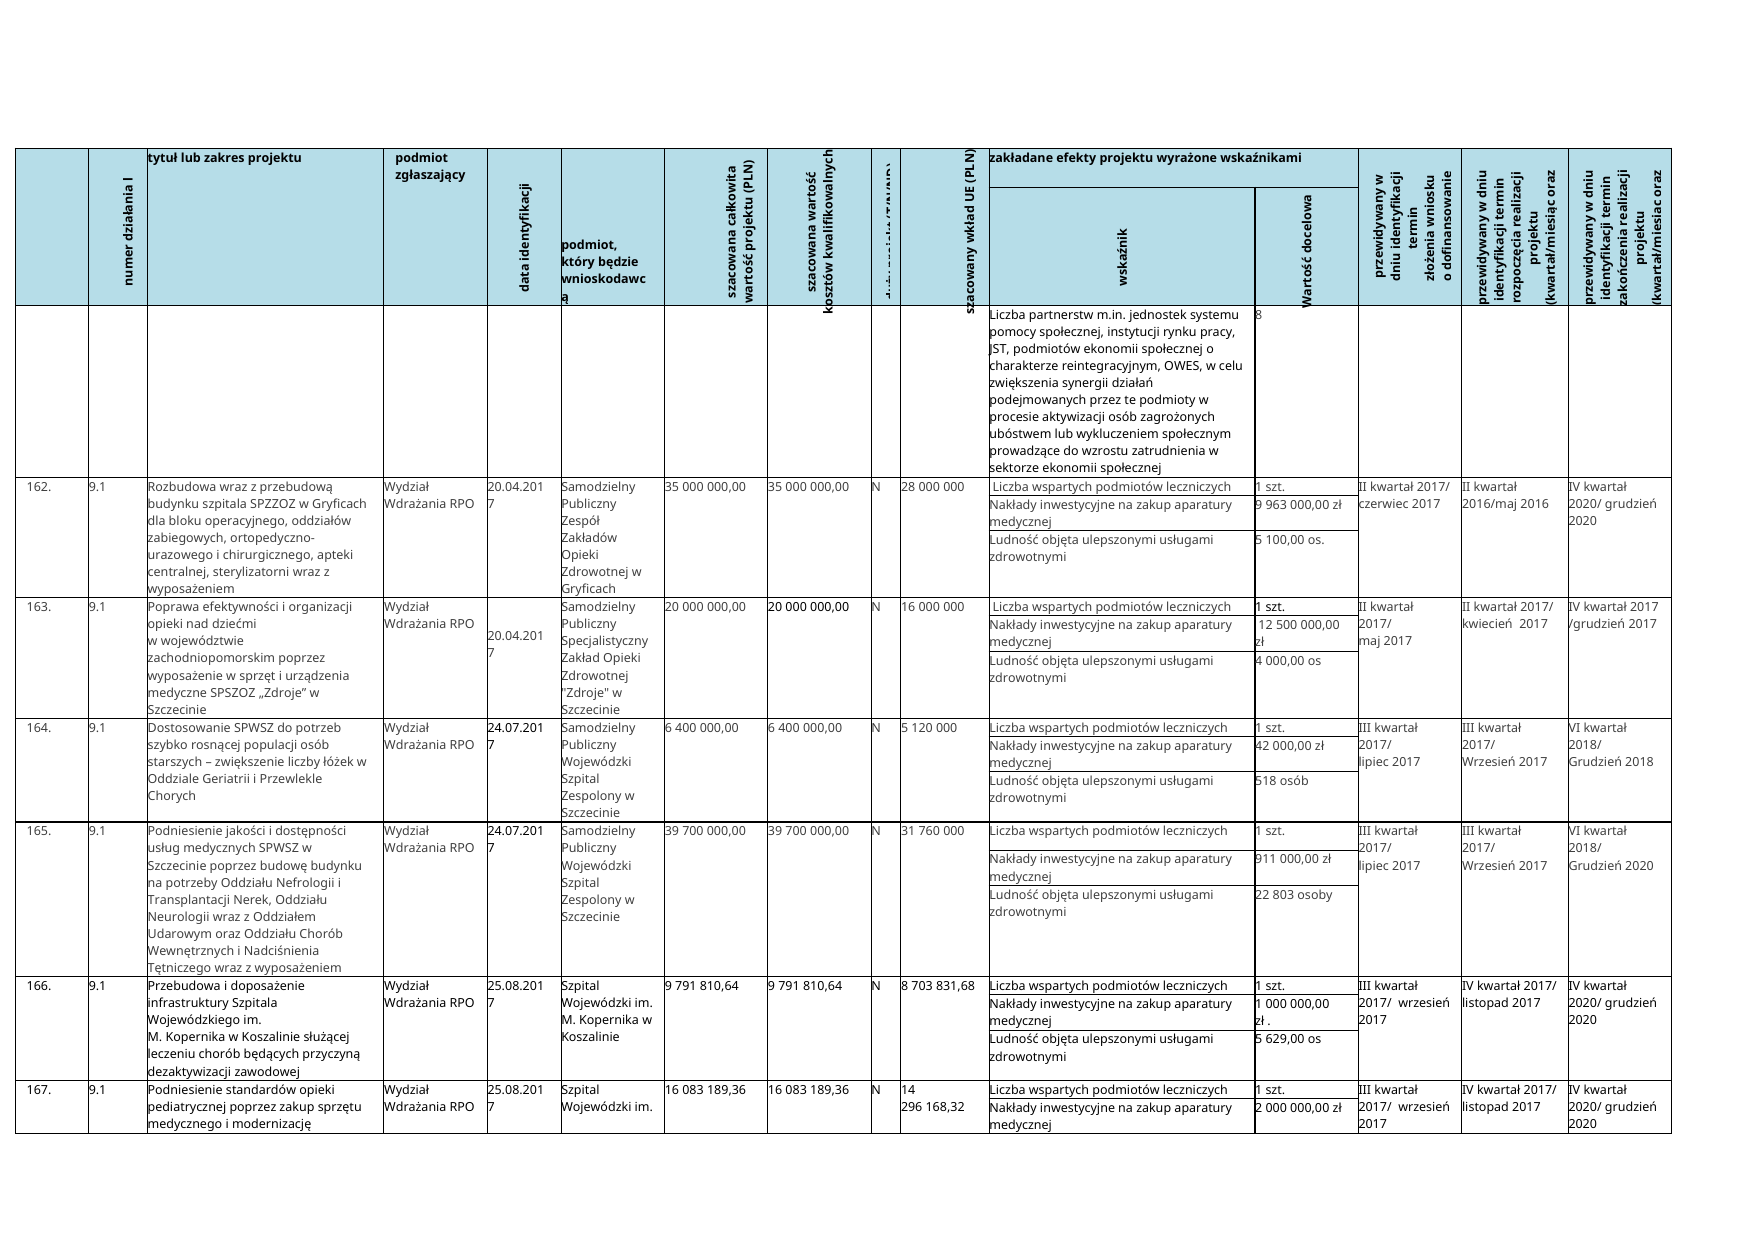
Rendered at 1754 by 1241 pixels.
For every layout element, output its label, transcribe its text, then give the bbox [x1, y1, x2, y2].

table_header przewidywany w dniu identyfikacji termin rozpoczęcia realizacji projektu (kwartał/miesiąc oraz rok) [1462, 149, 1568, 305]
table_header przewidywany w dniu identyfikacji termin złożenia wniosku o dofinansowanie (kwartał/ miesiąc oraz rok) [1359, 149, 1461, 305]
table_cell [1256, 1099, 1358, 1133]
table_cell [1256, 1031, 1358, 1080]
table_header szacowana wartość kosztów kwalifikowalnych [768, 149, 871, 305]
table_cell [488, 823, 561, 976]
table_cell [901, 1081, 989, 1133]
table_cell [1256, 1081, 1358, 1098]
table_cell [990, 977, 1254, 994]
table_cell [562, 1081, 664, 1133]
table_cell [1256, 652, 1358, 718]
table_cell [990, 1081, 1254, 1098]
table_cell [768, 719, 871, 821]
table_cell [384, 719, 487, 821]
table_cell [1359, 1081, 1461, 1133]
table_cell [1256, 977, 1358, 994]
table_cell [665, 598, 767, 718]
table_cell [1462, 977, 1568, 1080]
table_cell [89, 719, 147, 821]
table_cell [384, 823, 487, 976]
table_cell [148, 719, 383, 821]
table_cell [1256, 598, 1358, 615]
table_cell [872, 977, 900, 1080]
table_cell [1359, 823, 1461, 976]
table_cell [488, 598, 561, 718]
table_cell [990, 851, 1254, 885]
table_header podmiot zgłaszający [384, 149, 487, 305]
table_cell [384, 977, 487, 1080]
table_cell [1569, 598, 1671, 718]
table_header data identyfikacji [488, 149, 561, 305]
table_header duży projekt (T/N/ND) [872, 149, 900, 305]
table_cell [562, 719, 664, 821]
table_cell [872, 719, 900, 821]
table_header przewidywany w dniu identyfikacji termin zakończenia realizacji projektu (kwartał/miesiąc oraz rok) [1569, 149, 1671, 305]
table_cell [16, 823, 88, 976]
table_header zakładane efekty projektu wyrażone wskaźnikami [990, 149, 1358, 187]
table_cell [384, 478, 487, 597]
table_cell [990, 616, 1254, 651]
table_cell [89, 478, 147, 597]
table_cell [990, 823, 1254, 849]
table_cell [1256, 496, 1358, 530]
table_header szacowana całkowita wartość projektu (PLN) [665, 149, 767, 305]
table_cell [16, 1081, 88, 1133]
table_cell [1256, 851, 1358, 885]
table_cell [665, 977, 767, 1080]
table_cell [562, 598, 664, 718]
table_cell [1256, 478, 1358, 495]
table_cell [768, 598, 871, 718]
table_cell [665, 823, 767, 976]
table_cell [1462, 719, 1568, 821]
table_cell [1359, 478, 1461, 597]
table_header numer działania l [89, 149, 147, 305]
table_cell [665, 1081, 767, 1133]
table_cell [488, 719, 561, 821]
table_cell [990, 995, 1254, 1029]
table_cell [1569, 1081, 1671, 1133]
table_header podmiot, który będzie wnioskodawcą [562, 149, 664, 305]
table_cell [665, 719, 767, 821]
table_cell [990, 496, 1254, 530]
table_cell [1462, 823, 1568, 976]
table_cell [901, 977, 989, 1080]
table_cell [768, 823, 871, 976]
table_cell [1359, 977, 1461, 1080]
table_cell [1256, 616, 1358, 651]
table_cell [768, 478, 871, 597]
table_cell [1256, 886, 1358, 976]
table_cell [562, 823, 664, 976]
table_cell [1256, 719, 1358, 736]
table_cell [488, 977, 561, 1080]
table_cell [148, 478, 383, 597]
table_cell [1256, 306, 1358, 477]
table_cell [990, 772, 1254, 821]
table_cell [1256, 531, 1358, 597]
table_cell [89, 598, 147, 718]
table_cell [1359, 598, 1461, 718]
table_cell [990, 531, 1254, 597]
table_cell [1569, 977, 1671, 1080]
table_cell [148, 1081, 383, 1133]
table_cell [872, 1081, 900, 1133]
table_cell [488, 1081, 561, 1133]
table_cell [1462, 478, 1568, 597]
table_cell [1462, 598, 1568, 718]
table_header [16, 149, 88, 305]
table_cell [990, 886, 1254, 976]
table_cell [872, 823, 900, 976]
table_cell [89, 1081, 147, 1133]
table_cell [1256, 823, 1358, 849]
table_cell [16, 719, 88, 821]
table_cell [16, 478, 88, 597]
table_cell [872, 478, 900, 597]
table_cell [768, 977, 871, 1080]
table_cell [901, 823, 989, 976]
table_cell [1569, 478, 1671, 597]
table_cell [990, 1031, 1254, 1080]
table_header szacowany wkład UE (PLN) [901, 149, 989, 305]
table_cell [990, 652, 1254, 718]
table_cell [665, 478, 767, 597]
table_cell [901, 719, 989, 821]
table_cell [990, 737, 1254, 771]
table_cell wskaźnik [990, 188, 1254, 305]
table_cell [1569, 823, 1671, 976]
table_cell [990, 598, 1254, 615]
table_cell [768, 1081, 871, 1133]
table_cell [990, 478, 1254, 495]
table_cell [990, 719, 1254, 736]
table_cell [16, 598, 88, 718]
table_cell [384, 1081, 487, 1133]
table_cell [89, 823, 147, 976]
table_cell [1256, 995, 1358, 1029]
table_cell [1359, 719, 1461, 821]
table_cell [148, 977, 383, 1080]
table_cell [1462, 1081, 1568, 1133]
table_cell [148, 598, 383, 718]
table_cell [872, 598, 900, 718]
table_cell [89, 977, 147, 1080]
table_cell Wartość docelowa [1256, 188, 1358, 305]
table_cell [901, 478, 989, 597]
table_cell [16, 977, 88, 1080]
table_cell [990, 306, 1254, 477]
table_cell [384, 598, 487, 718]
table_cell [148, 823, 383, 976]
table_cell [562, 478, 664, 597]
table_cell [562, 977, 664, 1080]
table_header tytuł lub zakres projektu [148, 149, 383, 305]
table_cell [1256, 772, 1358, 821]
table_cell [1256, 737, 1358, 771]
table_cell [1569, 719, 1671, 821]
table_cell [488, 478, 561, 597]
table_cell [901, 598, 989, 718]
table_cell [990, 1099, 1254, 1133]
